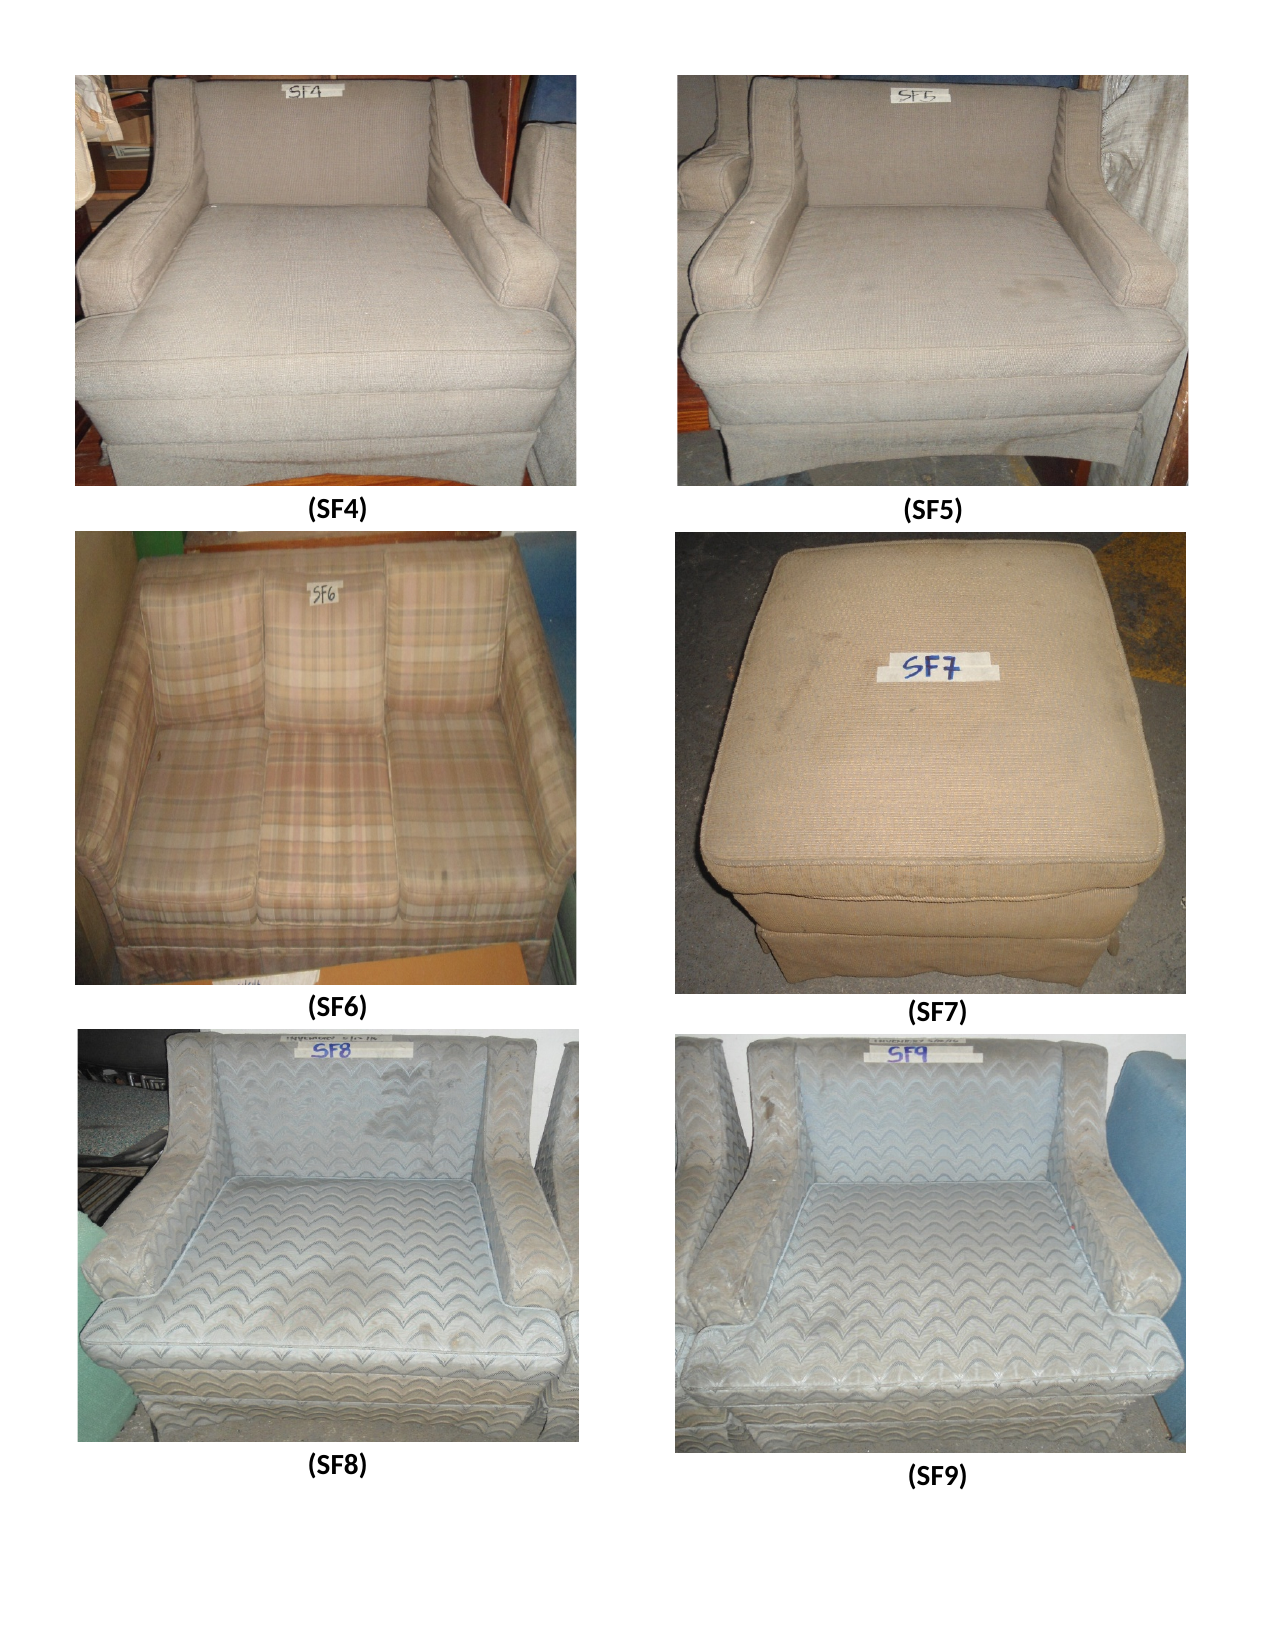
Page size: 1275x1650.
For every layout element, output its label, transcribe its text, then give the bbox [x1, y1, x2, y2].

text (SF9) [675, 1457, 1200, 1493]
picture [77, 1029, 579, 1442]
picture [75, 75, 577, 486]
text (SF7) [675, 993, 1200, 1029]
text (SF4) [75, 490, 600, 526]
text (SF6) [75, 988, 600, 1024]
picture [677, 75, 1189, 486]
text (SF8) [75, 1446, 600, 1482]
picture [75, 531, 577, 985]
picture [675, 532, 1186, 994]
picture [675, 1034, 1186, 1453]
